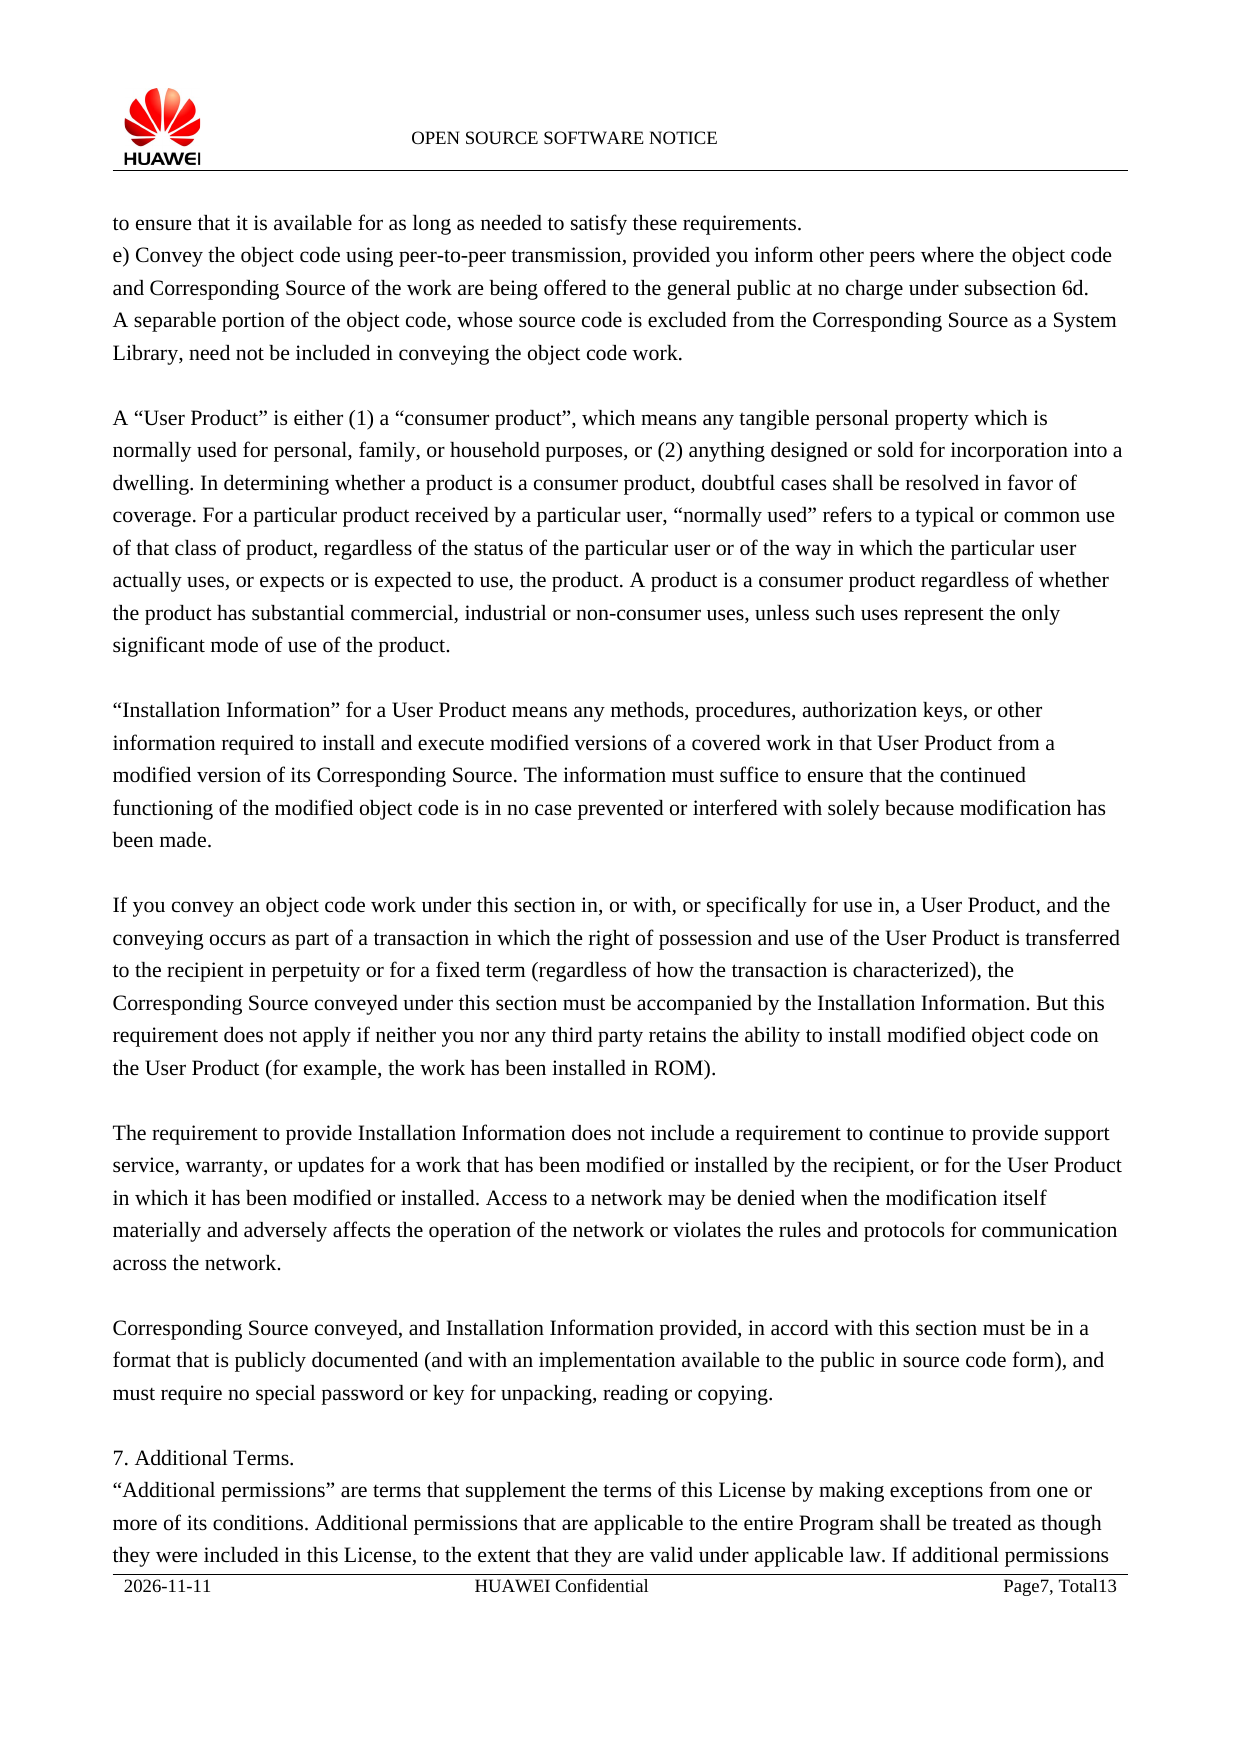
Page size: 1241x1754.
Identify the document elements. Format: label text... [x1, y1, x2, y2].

picture [124, 88, 201, 165]
